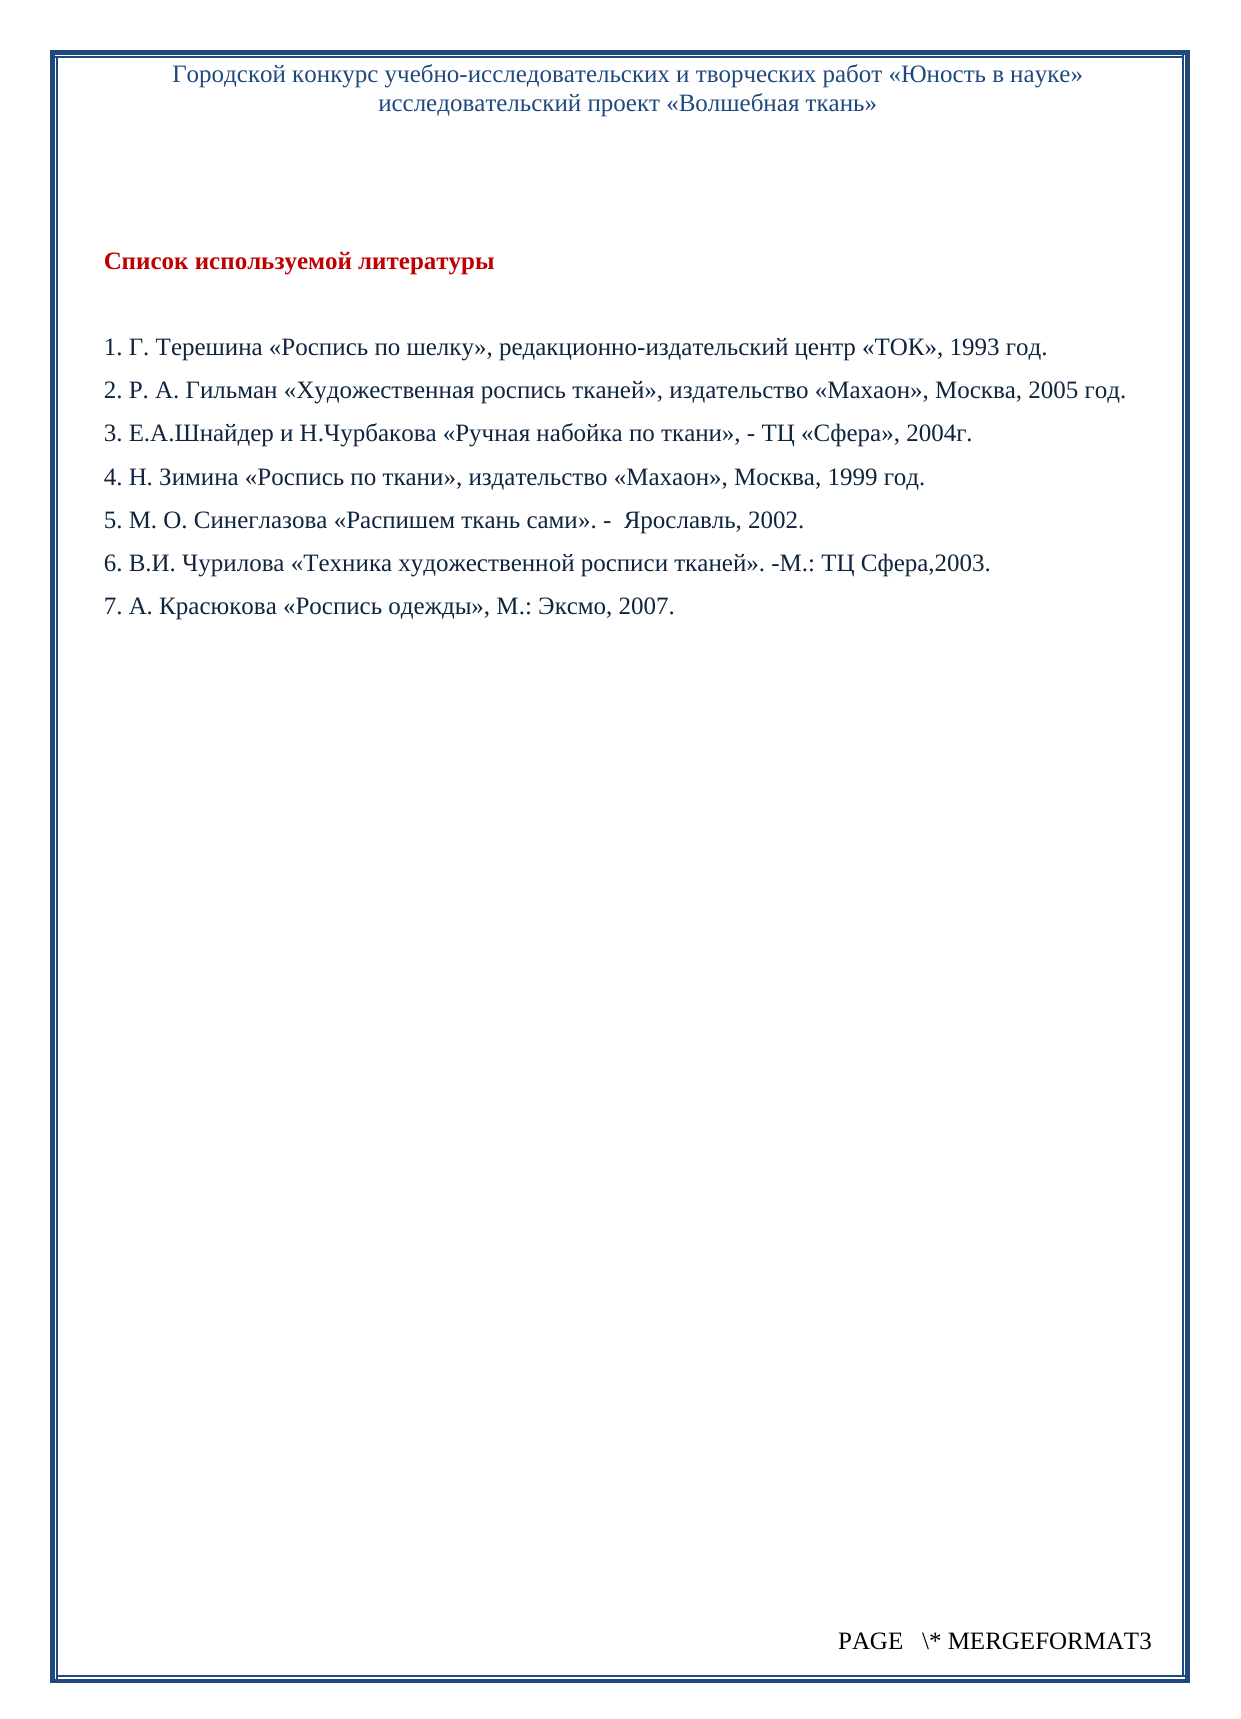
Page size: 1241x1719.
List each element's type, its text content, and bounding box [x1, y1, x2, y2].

text 2. Р. А. Гильман «Художественная роспись тканей», издательство «Махаон», Москва, 2005 год. [103, 375, 1152, 404]
text 4. Н. Зимина «Роспись по ткани», издательство «Махаон», Москва, 1999 год. [103, 462, 1152, 490]
text 3. Е.А.Шнайдер и Н.Чурбакова «Ручная набойка по ткани», - ТЦ «Сфера», 2004г. [103, 418, 1152, 447]
text 5. М. О. Синеглазова «Распишем ткань сами». - Ярославль, 2002. [103, 505, 1152, 533]
text 7. А. Красюкова «Роспись одежды», М.: Эксмо, 2007. [103, 591, 1152, 620]
text 6. В.И. Чурилова «Техника художественной росписи тканей». -М.: ТЦ Сфера,2003. [103, 548, 1152, 577]
text Список используемой литературы [103, 246, 1152, 275]
text 1. Г. Терешина «Роспись по шелку», редакционно-издательский центр «ТОК», 1993 год. [103, 332, 1152, 361]
